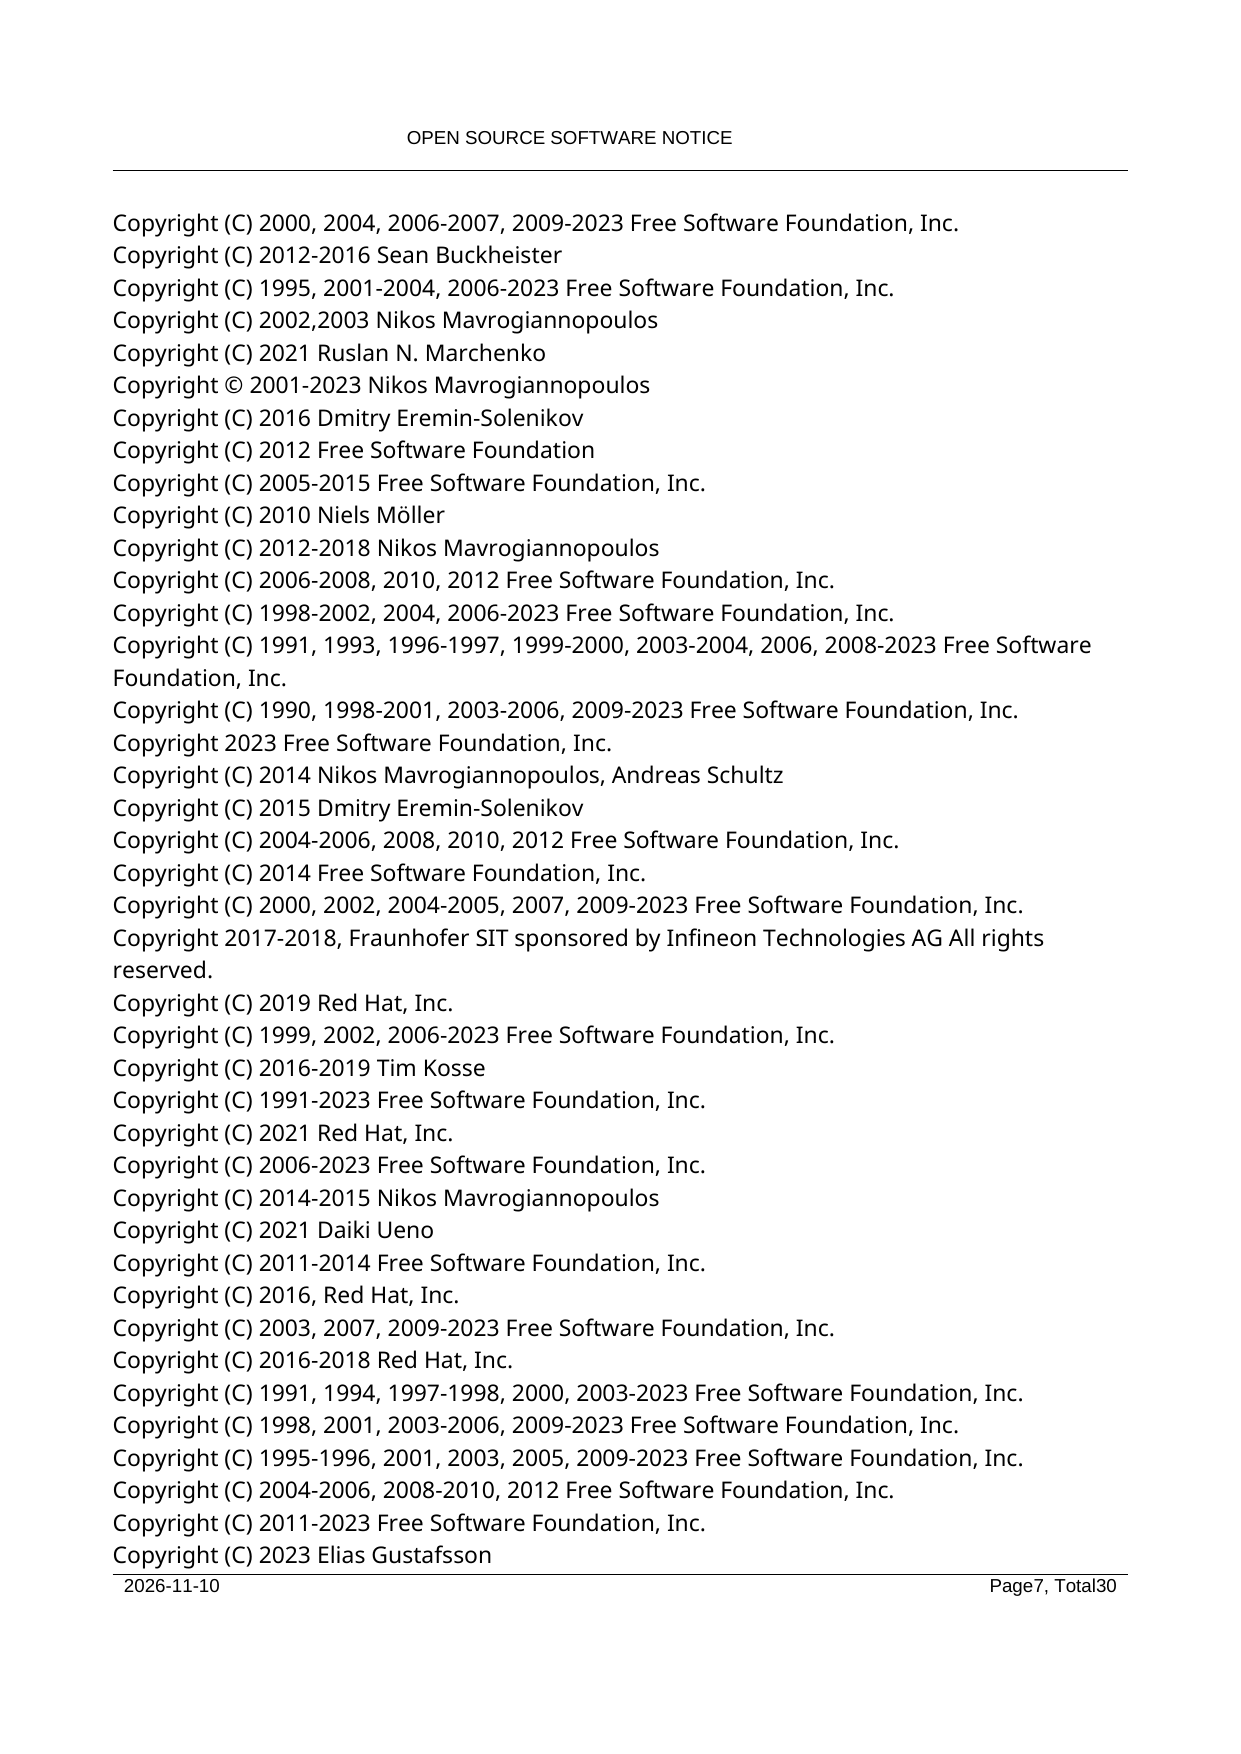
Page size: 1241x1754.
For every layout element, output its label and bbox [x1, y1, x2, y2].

text [112, 206, 1128, 1571]
